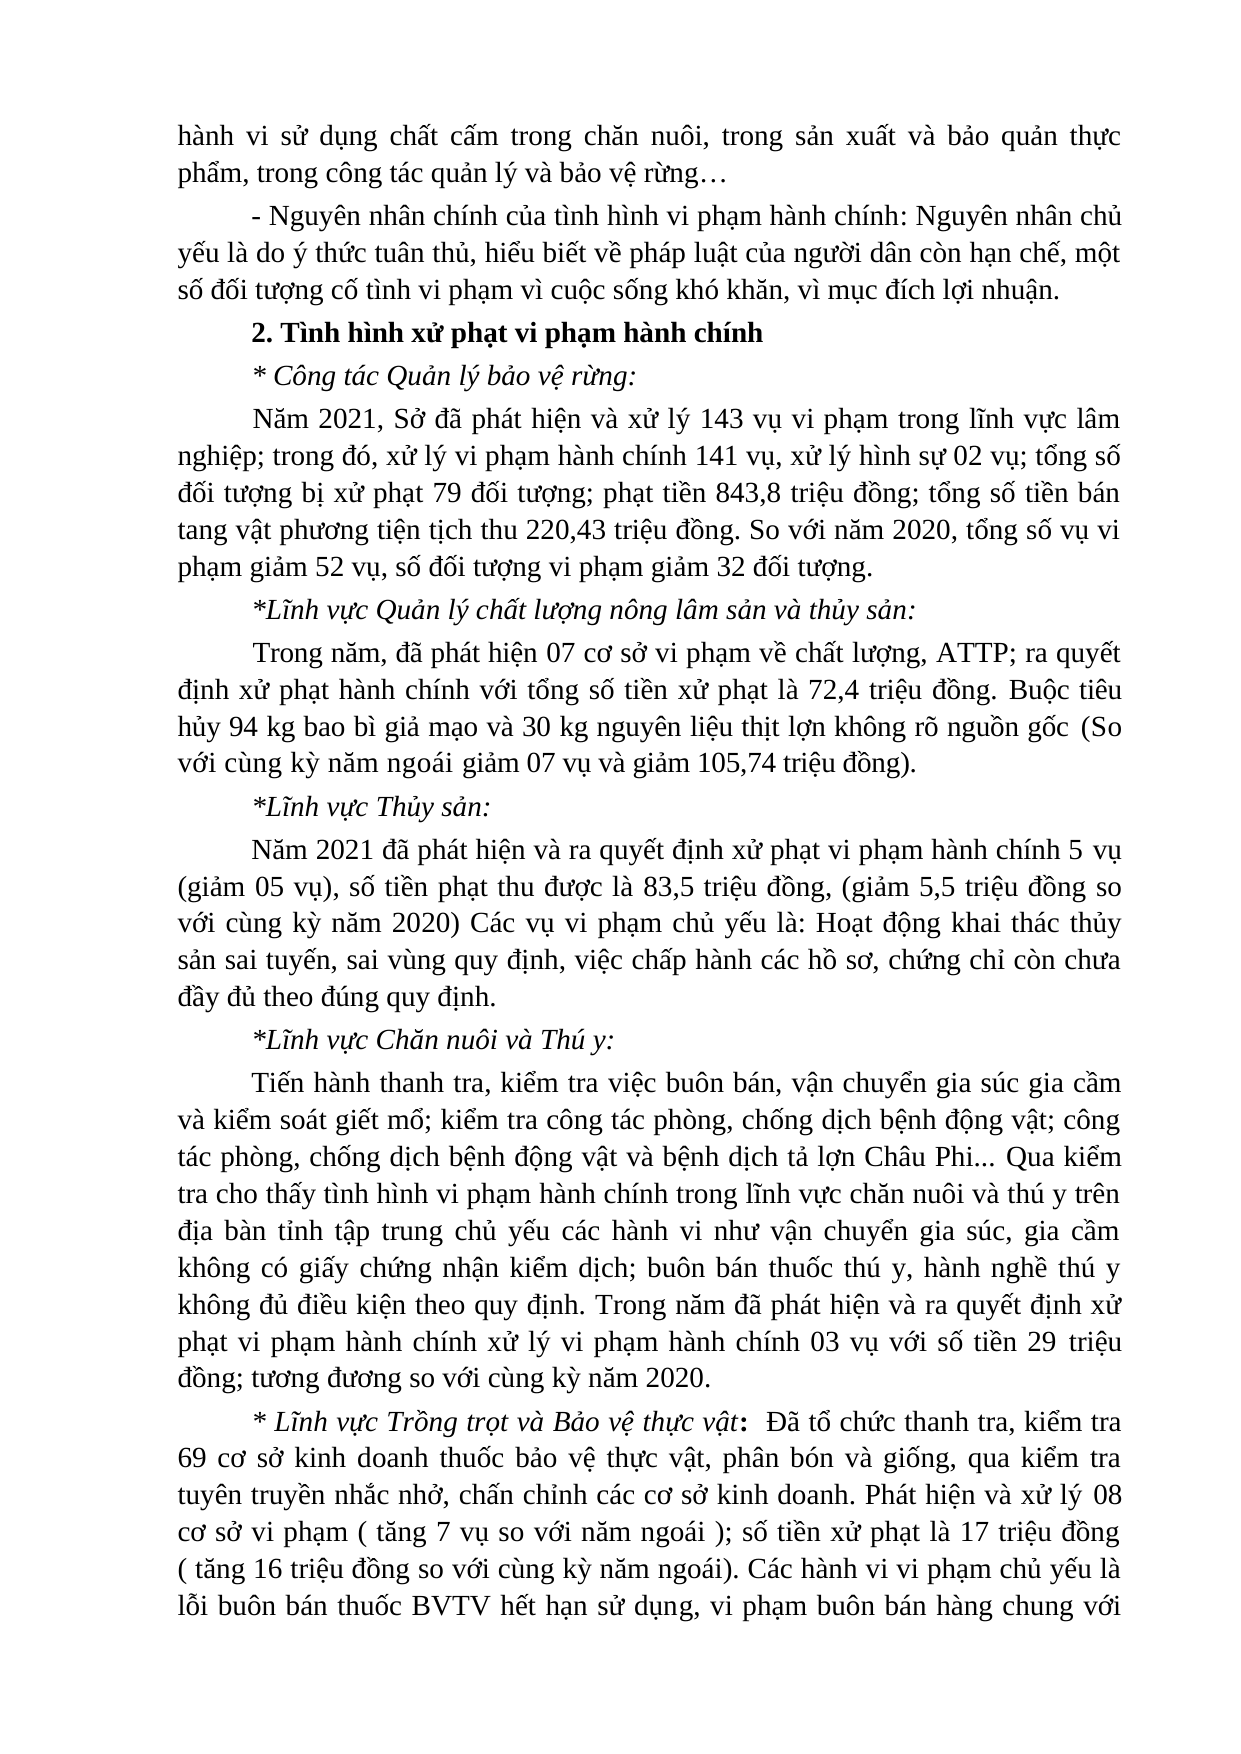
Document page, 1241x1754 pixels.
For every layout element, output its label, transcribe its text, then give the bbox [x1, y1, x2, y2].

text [177, 118, 1122, 188]
text Trong năm, đã phát hiện 07 cơ sở vi phạm về chất lượng, ATTP; ra quyết định xử phạt hành chính với tổng số tiền xử phạt là 72,4 triệu đồng. Buộc tiêu hủy 94 kg bao bì giả mạo và 30 kg nguyên liệu thịt lợn không rõ nguồn gốc (So với cùng kỳ năm ngoái giảm 07 vụ và giảm 105,74 triệu đồng). [177, 635, 1122, 779]
text 2. Tình hình xử phạt vi phạm hành chính [177, 315, 1122, 348]
text Năm 2021 đã phát hiện và ra quyết định xử phạt vi phạm hành chính 5 vụ (giảm 05 vụ), số tiền phạt thu được là 83,5 triệu đồng, (giảm 5,5 triệu đồng so với cùng kỳ năm 2020) Các vụ vi phạm chủ yếu là: Hoạt động khai thác thủy sản sai tuyến, sai vùng quy định, việc chấp hành các hồ sơ, chứng chỉ còn chưa đầy đủ theo đúng quy định. [177, 832, 1122, 1013]
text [177, 1404, 1122, 1622]
text *Lĩnh vực Thủy sản: [177, 789, 1122, 822]
text *Lĩnh vực Quản lý chất lượng nông lâm sản và thủy sản: [177, 592, 1122, 625]
text Năm 2021, Sở đã phát hiện và xử lý 143 vụ vi phạm trong lĩnh vực lâm nghiệp; trong đó, xử lý vi phạm hành chính 141 vụ, xử lý hình sự 02 vụ; tổng số đối tượng bị xử phạt 79 đối tượng; phạt tiền 843,8 triệu đồng; tổng số tiền bán tang vật phương tiện tịch thu 220,43 triệu đồng. So với năm 2020, tổng số vụ vi phạm giảm 52 vụ, số đối tượng vi phạm giảm 32 đối tượng. [177, 401, 1122, 582]
text Tiến hành thanh tra, kiểm tra việc buôn bán, vận chuyển gia súc gia cầm và kiểm soát giết mổ; kiểm tra công tác phòng, chống dịch bệnh động vật; công tác phòng, chống dịch bệnh động vật và bệnh dịch tả lợn Châu Phi... Qua kiểm tra cho thấy tình hình vi phạm hành chính trong lĩnh vực chăn nuôi và thú y trên địa bàn tỉnh tập trung chủ yếu các hành vi như vận chuyển gia súc, gia cầm không có giấy chứng nhận kiểm dịch; buôn bán thuốc thú y, hành nghề thú y không đủ điều kiện theo quy định. Trong năm đã phát hiện và ra quyết định xử phạt vi phạm hành chính xử lý vi phạm hành chính 03 vụ với số tiền 29 triệu đồng; tương đương so với cùng kỳ năm 2020. [177, 1066, 1122, 1394]
text *Lĩnh vực Chăn nuôi và Thú y: [177, 1022, 1122, 1056]
text - Nguyên nhân chính của tình hình vi phạm hành chính: Nguyên nhân chủ yếu là do ý thức tuân thủ, hiểu biết về pháp luật của người dân còn hạn chế, một số đối tượng cố tình vi phạm vì cuộc sống khó khăn, vì mục đích lợi nhuận. [177, 198, 1122, 305]
text * Công tác Quản lý bảo vệ rừng: [177, 358, 1122, 392]
